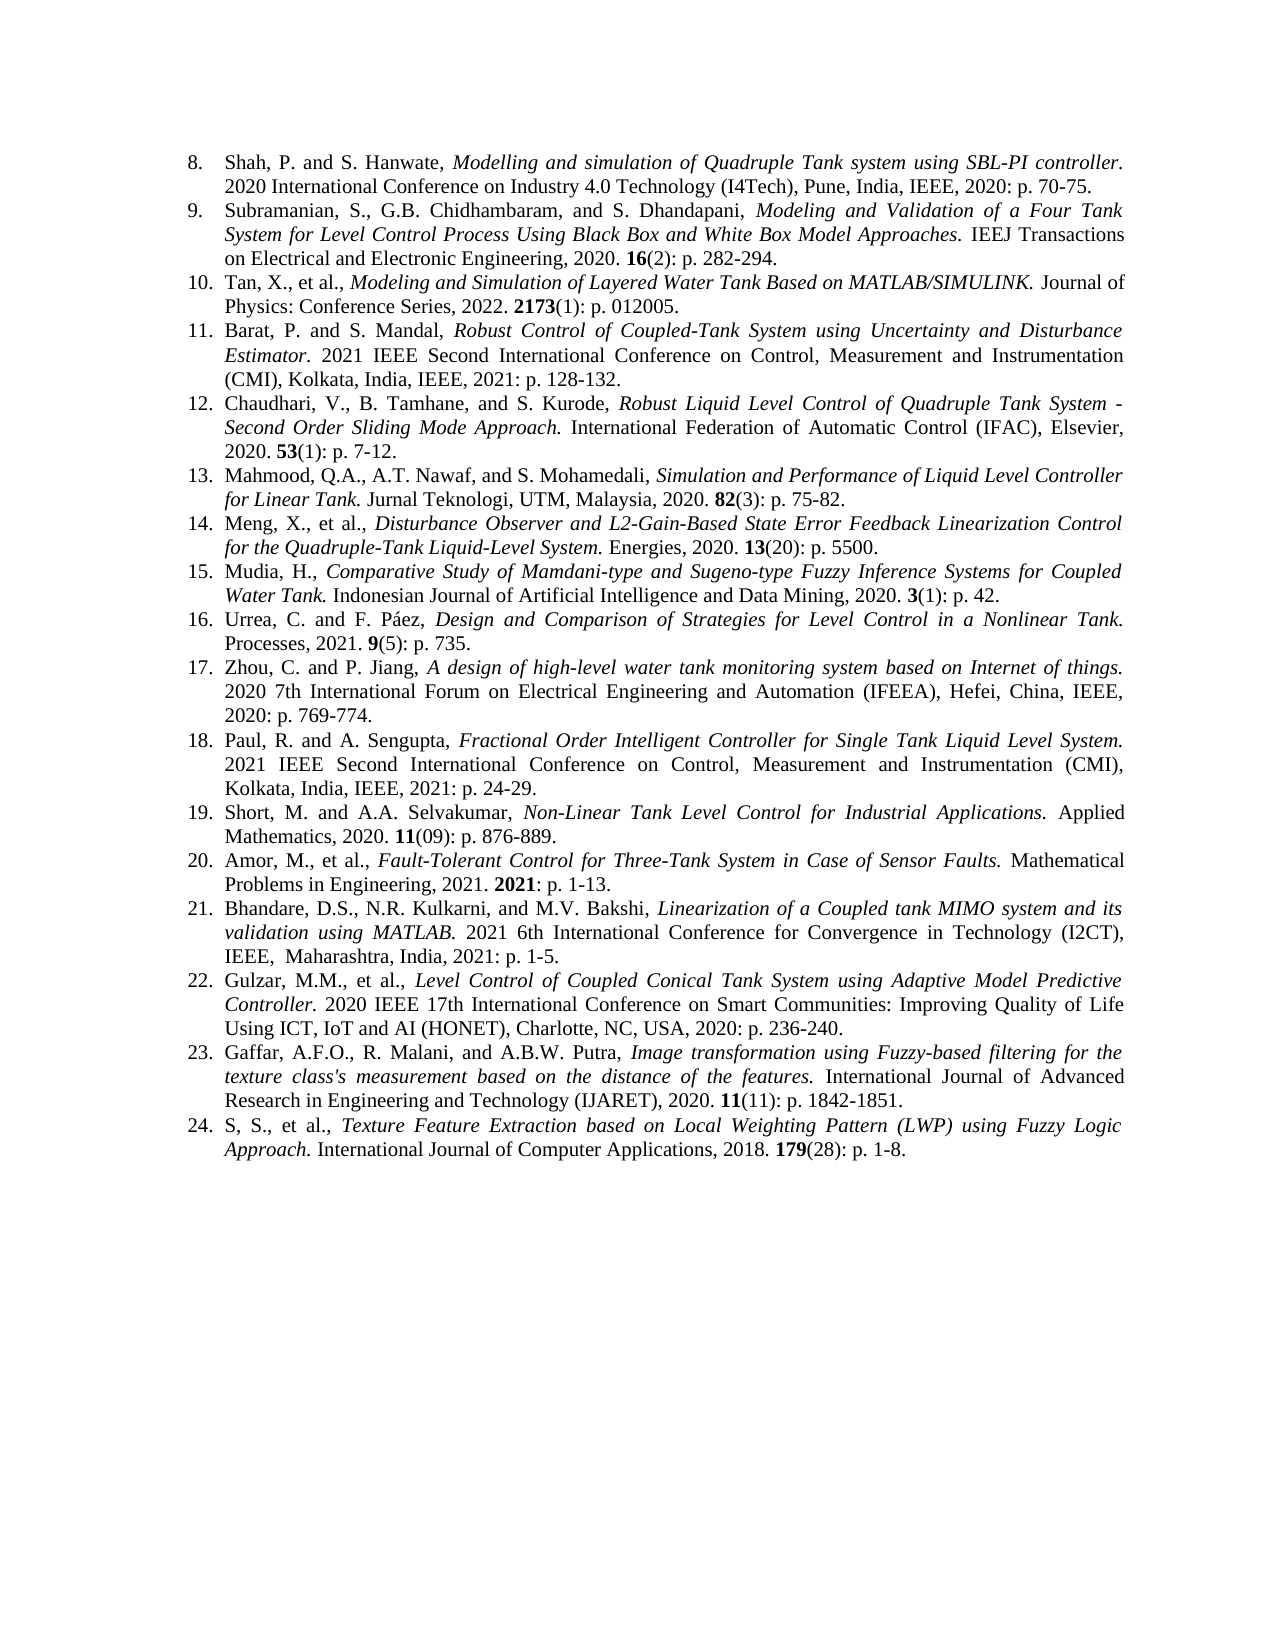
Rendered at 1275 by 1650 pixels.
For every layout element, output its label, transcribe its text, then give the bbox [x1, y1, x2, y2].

text 10. Tan, X., et al., Modeling and Simulation of Layered Water Tank Based on MATLAB/SIMULINK. Journal of Physics: Conference Series, 2022. 2173(1): p. 012005. [187, 270, 1125, 318]
text 16. Urrea, C. and F. Páez, Design and Comparison of Strategies for Level Control in a Nonlinear Tank. Processes, 2021. 9(5): p. 735. [187, 607, 1125, 655]
text 8. Shah, P. and S. Hanwate, Modelling and simulation of Quadruple Tank system using SBL-PI controller. 2020 International Conference on Industry 4.0 Technology (I4Tech), Pune, India, IEEE, 2020: p. 70-75. [187, 150, 1125, 198]
text 9. Subramanian, S., G.B. Chidhambaram, and S. Dhandapani, Modeling and Validation of a Four Tank System for Level Control Process Using Black Box and White Box Model Approaches. IEEJ Transactions on Electrical and Electronic Engineering, 2020. 16(2): p. 282-294. [187, 198, 1125, 270]
text 24. S, S., et al., Texture Feature Extraction based on Local Weighting Pattern (LWP) using Fuzzy Logic Approach. International Journal of Computer Applications, 2018. 179(28): p. 1-8. [187, 1112, 1125, 1161]
text 19. Short, M. and A.A. Selvakumar, Non-Linear Tank Level Control for Industrial Applications. Applied Mathematics, 2020. 11(09): p. 876-889. [187, 800, 1125, 848]
text 21. Bhandare, D.S., N.R. Kulkarni, and M.V. Bakshi, Linearization of a Coupled tank MIMO system and its validation using MATLAB. 2021 6th International Conference for Convergence in Technology (I2CT), IEEE, Maharashtra, India, 2021: p. 1-5. [187, 896, 1125, 968]
text 13. Mahmood, Q.A., A.T. Nawaf, and S. Mohamedali, Simulation and Performance of Liquid Level Controller for Linear Tank. Jurnal Teknologi, UTM, Malaysia, 2020. 82(3): p. 75-82. [187, 463, 1125, 511]
text 22. Gulzar, M.M., et al., Level Control of Coupled Conical Tank System using Adaptive Model Predictive Controller. 2020 IEEE 17th International Conference on Smart Communities: Improving Quality of Life Using ICT, IoT and AI (HONET), Charlotte, NC, USA, 2020: p. 236-240. [187, 968, 1125, 1040]
text 11. Barat, P. and S. Mandal, Robust Control of Coupled-Tank System using Uncertainty and Disturbance Estimator. 2021 IEEE Second International Conference on Control, Measurement and Instrumentation (CMI), Kolkata, India, IEEE, 2021: p. 128-132. [187, 318, 1125, 391]
text 18. Paul, R. and A. Sengupta, Fractional Order Intelligent Controller for Single Tank Liquid Level System. 2021 IEEE Second International Conference on Control, Measurement and Instrumentation (CMI), Kolkata, India, IEEE, 2021: p. 24-29. [187, 727, 1125, 800]
text 23. Gaffar, A.F.O., R. Malani, and A.B.W. Putra, Image transformation using Fuzzy-based filtering for the texture class's measurement based on the distance of the features. International Journal of Advanced Research in Engineering and Technology (IJARET), 2020. 11(11): p. 1842-1851. [187, 1040, 1125, 1112]
text 14. Meng, X., et al., Disturbance Observer and L2-Gain-Based State Error Feedback Linearization Control for the Quadruple-Tank Liquid-Level System. Energies, 2020. 13(20): p. 5500. [187, 511, 1125, 559]
text 15. Mudia, H., Comparative Study of Mamdani-type and Sugeno-type Fuzzy Inference Systems for Coupled Water Tank. Indonesian Journal of Artificial Intelligence and Data Mining, 2020. 3(1): p. 42. [187, 559, 1125, 607]
text 20. Amor, M., et al., Fault-Tolerant Control for Three-Tank System in Case of Sensor Faults. Mathematical Problems in Engineering, 2021. 2021: p. 1-13. [187, 848, 1125, 896]
text 17. Zhou, C. and P. Jiang, A design of high-level water tank monitoring system based on Internet of things. 2020 7th International Forum on Electrical Engineering and Automation (IFEEA), Hefei, China, IEEE, 2020: p. 769-774. [187, 655, 1125, 727]
text 12. Chaudhari, V., B. Tamhane, and S. Kurode, Robust Liquid Level Control of Quadruple Tank System - Second Order Sliding Mode Approach. International Federation of Automatic Control (IFAC), Elsevier, 2020. 53(1): p. 7-12. [187, 391, 1125, 463]
